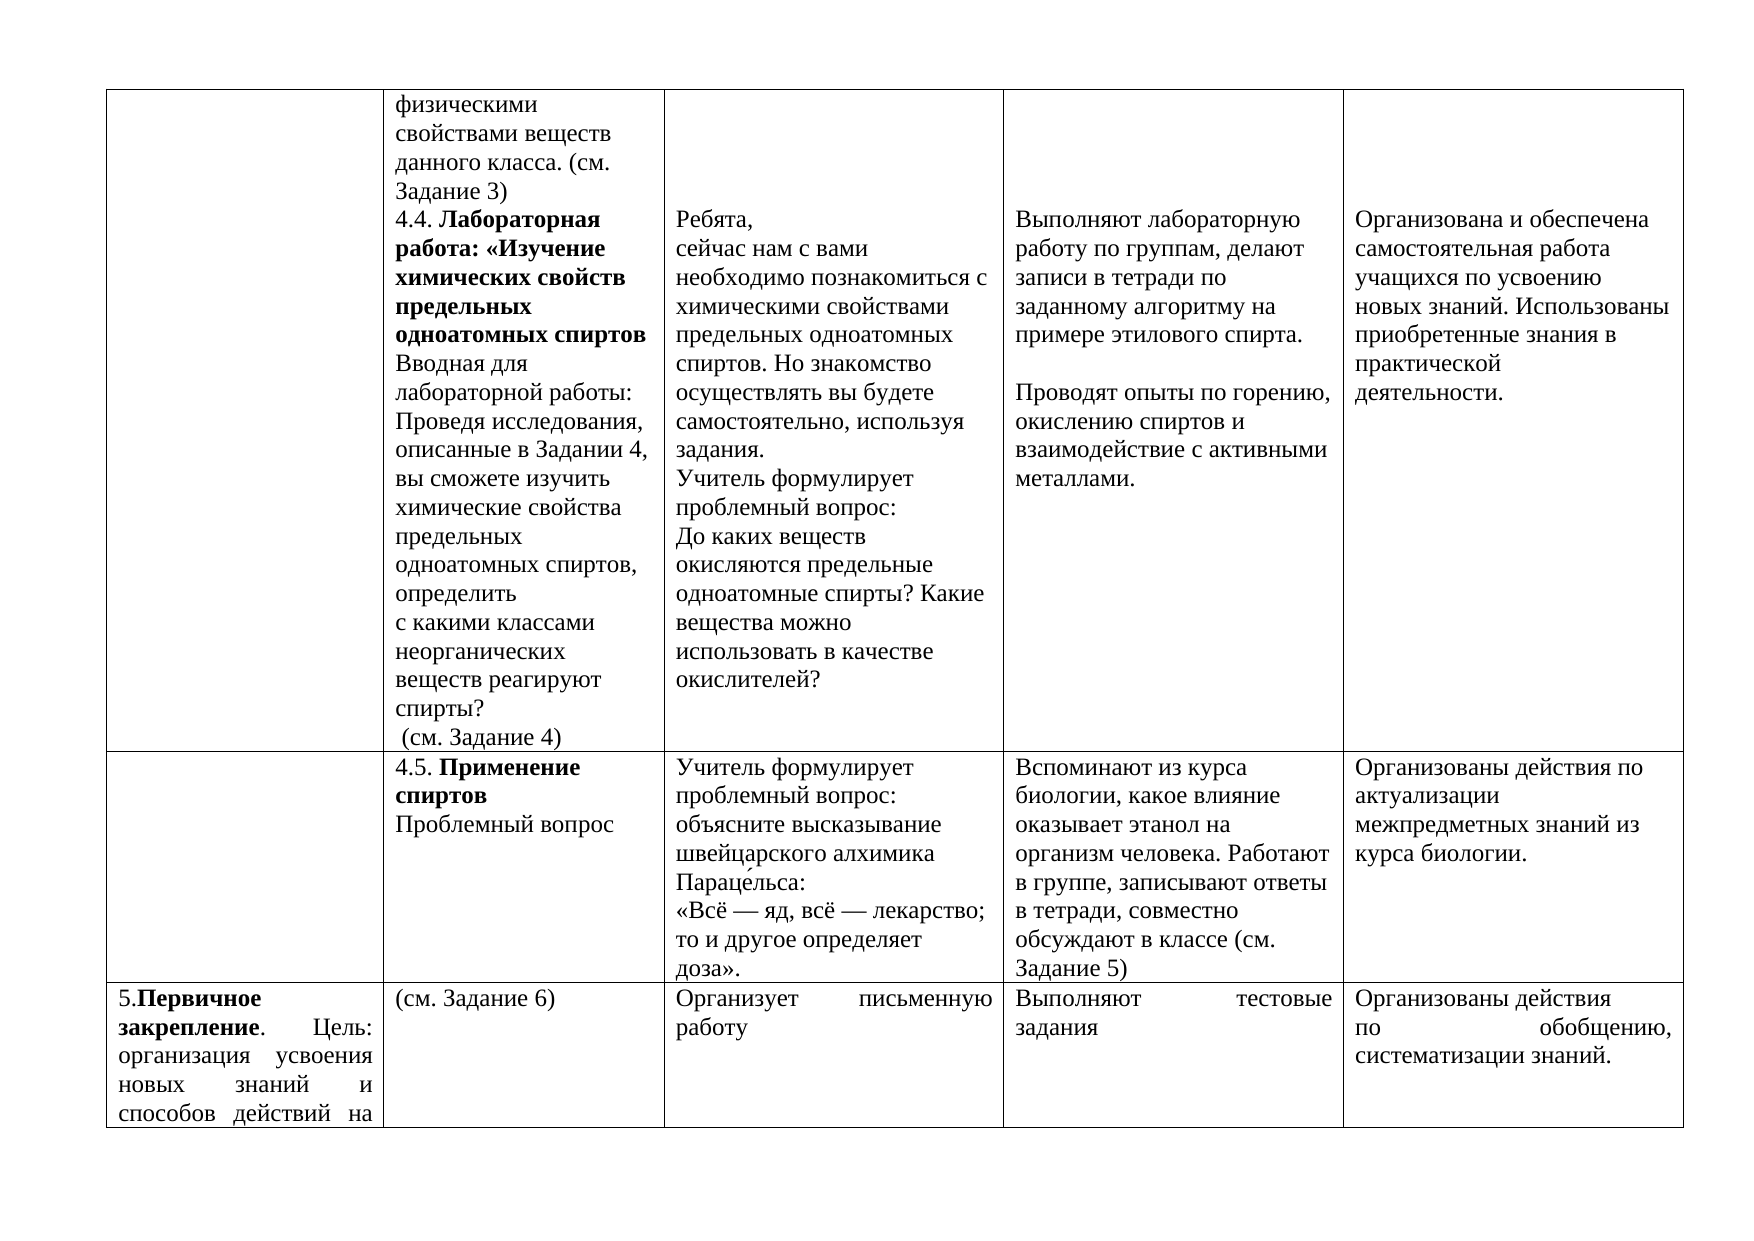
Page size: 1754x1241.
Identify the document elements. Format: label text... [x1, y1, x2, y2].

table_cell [665, 90, 1003, 751]
table_cell 4.5. Применение спиртов Проблемный вопрос [384, 752, 664, 982]
table_cell [107, 90, 383, 751]
table_cell Учитель формулирует проблемный вопрос: объясните высказывание швейцарского алхимика Параце́льса: «Всё — яд, всё — лекарство; то и другое определяет доза». [665, 752, 1003, 982]
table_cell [1344, 90, 1683, 751]
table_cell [1344, 983, 1683, 1127]
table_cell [1004, 983, 1343, 1127]
table_cell [107, 752, 383, 982]
table_cell (см. Задание 6) [384, 983, 664, 1127]
table_cell Организованы действия по актуализации межпредметных знаний из курса биологии. [1344, 752, 1683, 982]
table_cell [1004, 90, 1343, 751]
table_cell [665, 983, 1003, 1127]
table_cell Вспоминают из курса биологии, какое влияние оказывает этанол на организм человека. Работают в группе, записывают ответы в тетради, совместно обсуждают в классе (см. Задание 5) [1004, 752, 1343, 982]
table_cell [107, 983, 383, 1127]
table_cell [384, 90, 664, 751]
